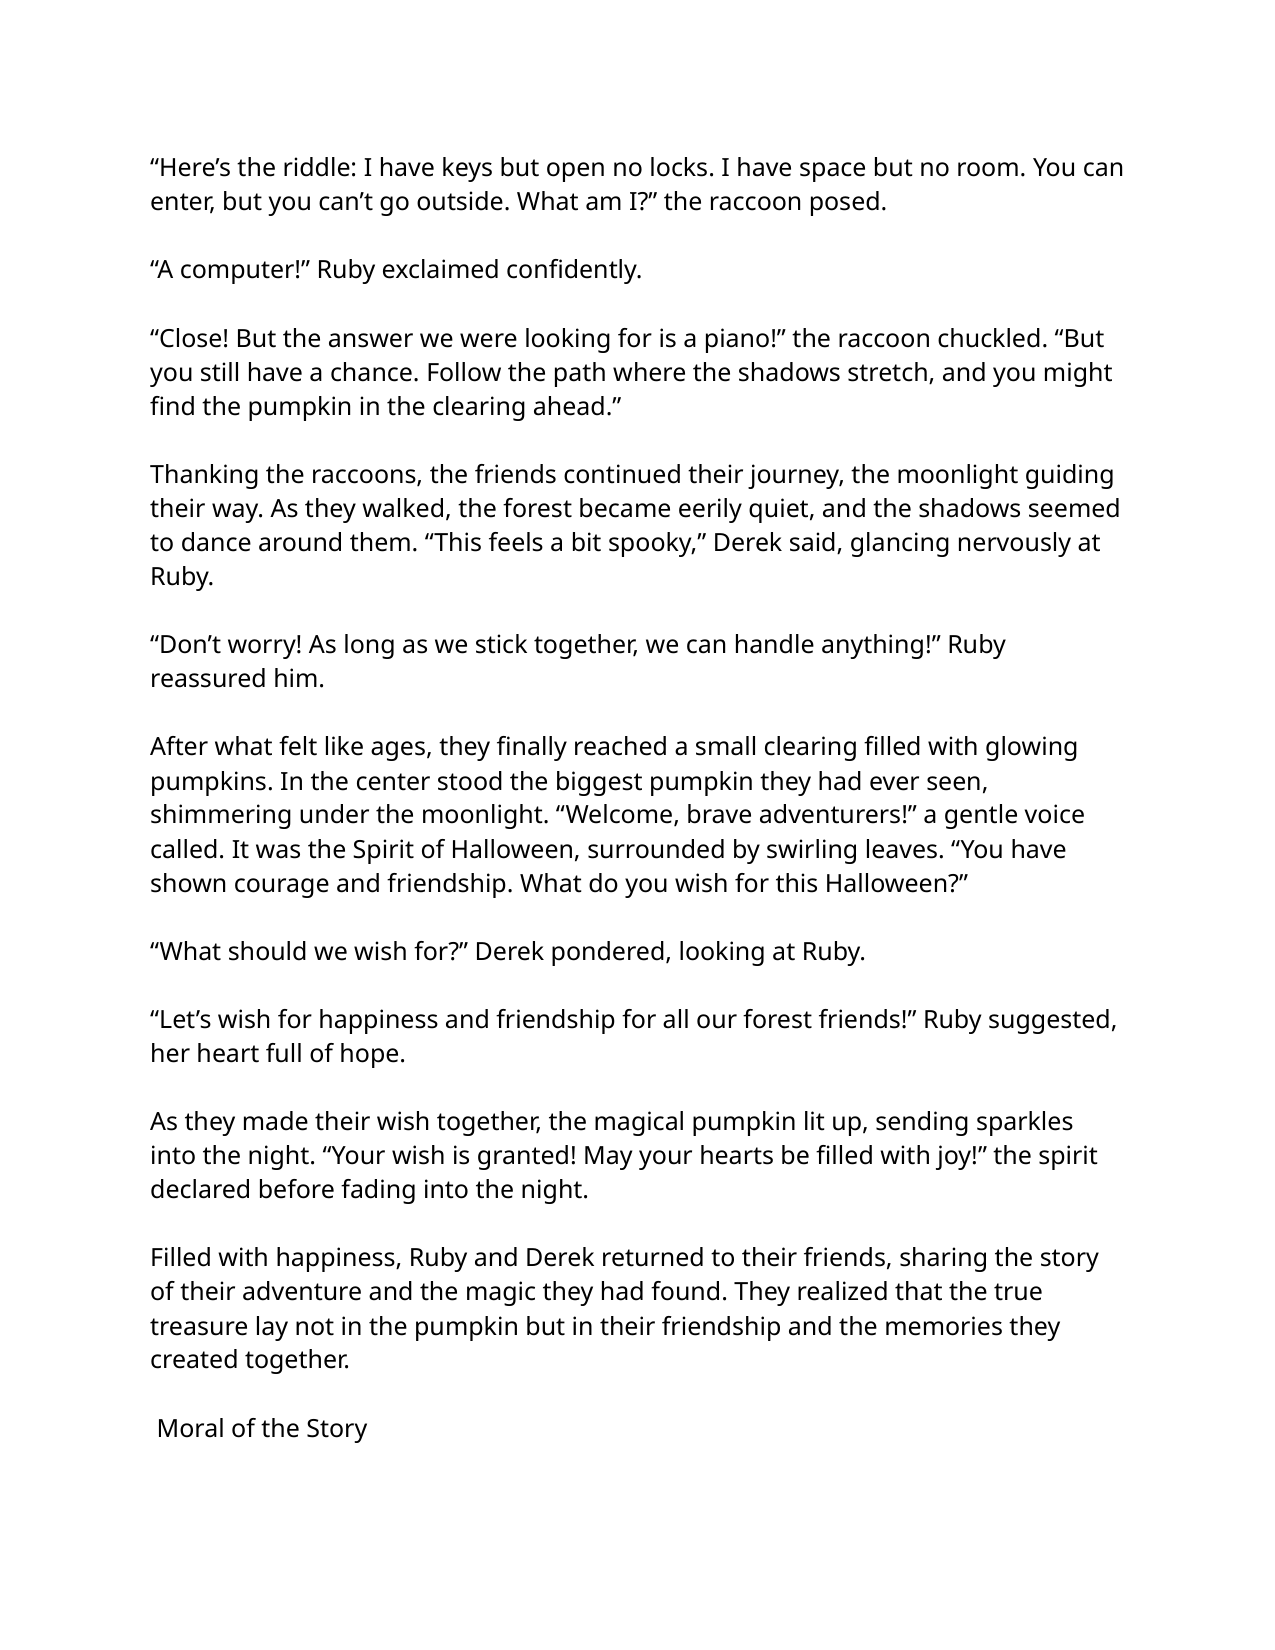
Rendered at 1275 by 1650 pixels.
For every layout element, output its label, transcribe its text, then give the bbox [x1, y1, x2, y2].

text “A computer!” Ruby exclaimed confidently. [150, 252, 1125, 286]
text Thanking the raccoons, the friends continued their journey, the moonlight guiding their way. As they walked, the forest became eerily quiet, and the shadows seemed to dance around them. “This feels a bit spooky,” Derek said, glancing nervously at Ruby. [150, 457, 1125, 593]
text “Here’s the riddle: I have keys but open no locks. I have space but no room. You can enter, but you can’t go outside. What am I?” the raccoon posed. [150, 150, 1125, 218]
text “Don’t worry! As long as we stick together, we can handle anything!” Ruby reassured him. [150, 627, 1125, 695]
text “What should we wish for?” Derek pondered, looking at Ruby. [150, 933, 1125, 967]
text After what felt like ages, they finally reached a small clearing filled with glowing pumpkins. In the center stood the biggest pumpkin they had ever seen, shimmering under the moonlight. “Welcome, brave adventurers!” a gentle voice called. It was the Spirit of Halloween, surrounded by swirling leaves. “You have shown courage and friendship. What do you wish for this Halloween?” [150, 729, 1125, 899]
text “Close! But the answer we were looking for is a piano!” the raccoon chuckled. “But you still have a chance. Follow the path where the shadows stretch, and you might find the pumpkin in the clearing ahead.” [150, 320, 1125, 422]
text “Let’s wish for happiness and friendship for all our forest friends!” Ruby suggested, her heart full of hope. [150, 1002, 1125, 1070]
text Filled with happiness, Ruby and Derek returned to their friends, sharing the story of their adventure and the magic they had found. They realized that the true treasure lay not in the pumpkin but in their friendship and the memories they created together. [150, 1240, 1125, 1376]
text As they made their wish together, the magical pumpkin lit up, sending sparkles into the night. “Your wish is granted! May your hearts be filled with joy!” the spirit declared before fading into the night. [150, 1104, 1125, 1206]
text Moral of the Story [150, 1410, 1125, 1444]
